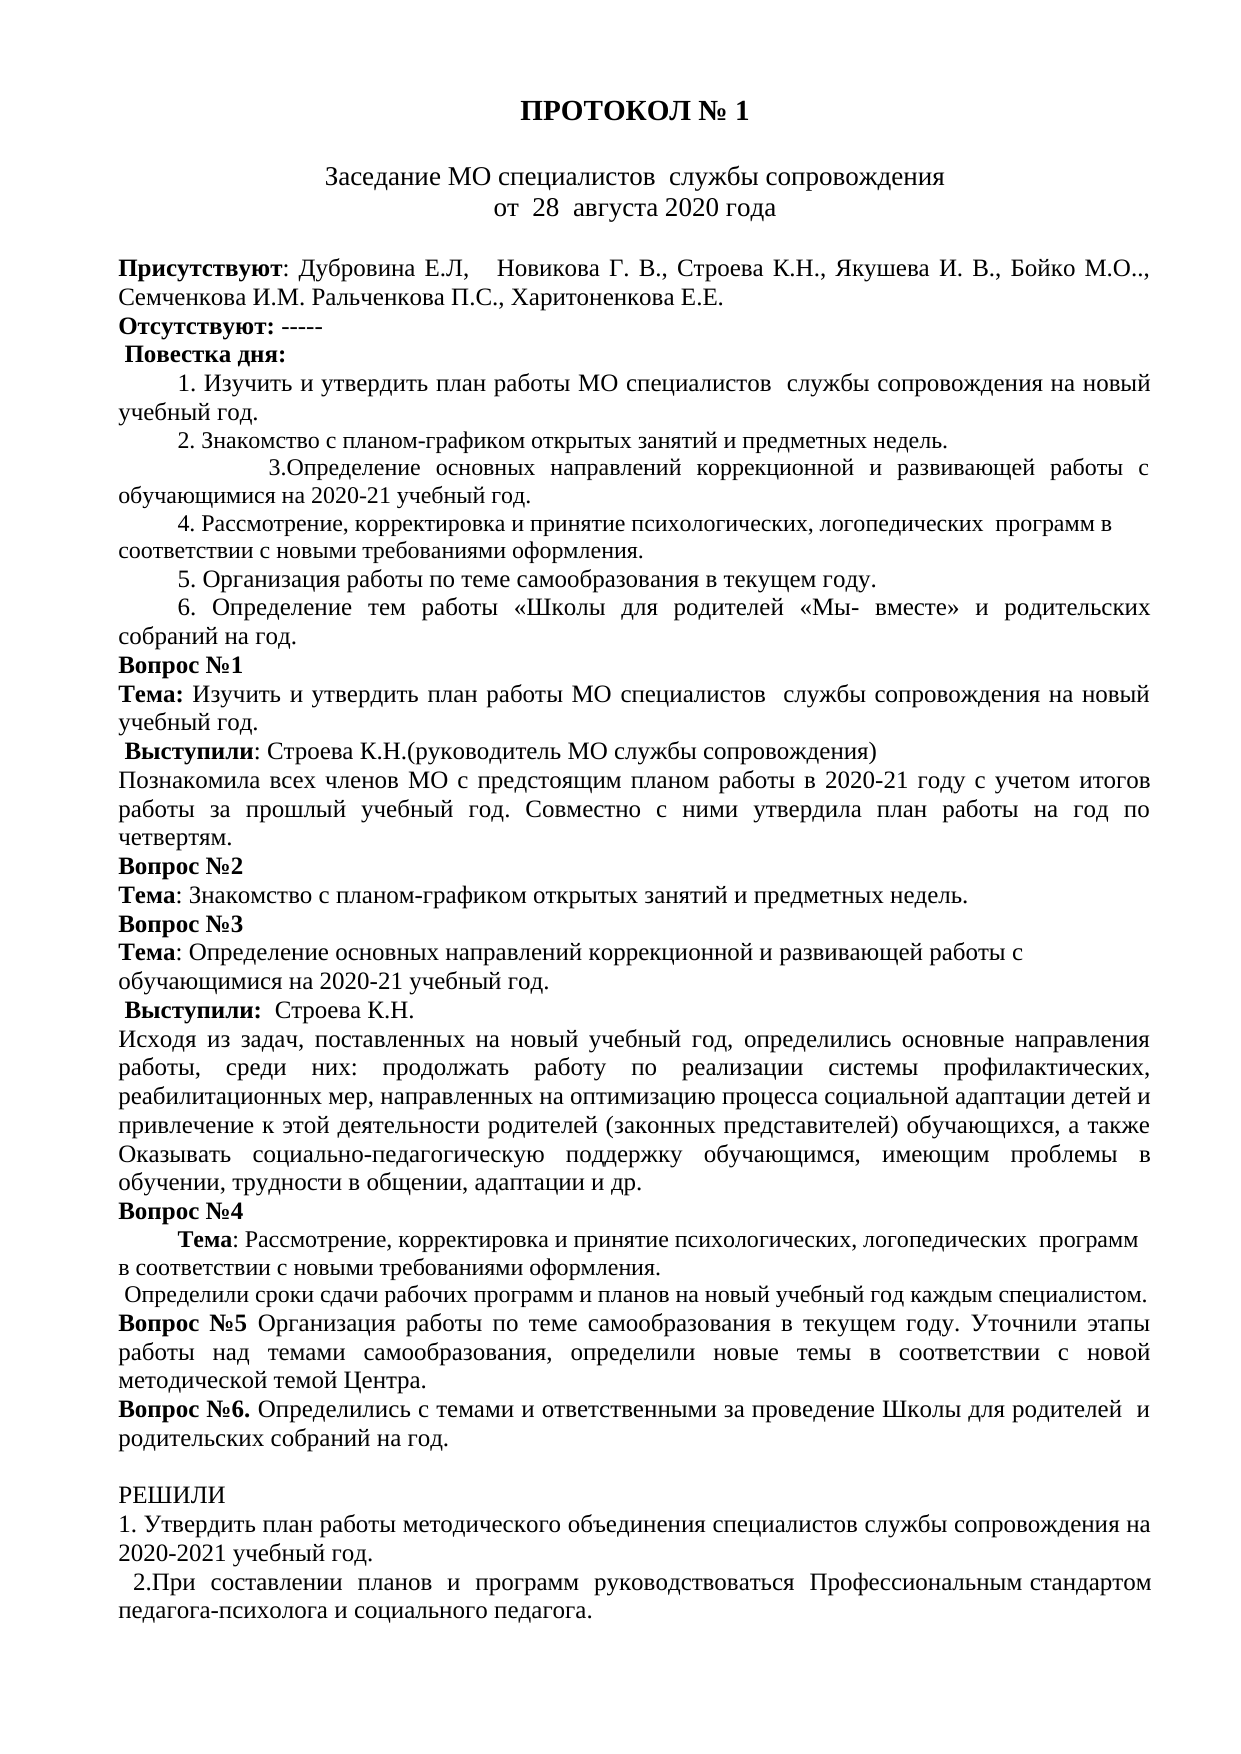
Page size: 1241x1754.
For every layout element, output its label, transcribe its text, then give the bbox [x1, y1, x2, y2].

text Тема: Знакомство с планом-графиком открытых занятий и предметных недель. [118, 880, 1152, 909]
text Отсутствуют: ----- [118, 311, 1152, 339]
text Выступили: Строева К.Н. [118, 995, 1152, 1024]
text РЕШИЛИ [118, 1480, 1152, 1509]
text Вопрос №6. Определились с темами и ответственными за проведение Школы для родителей и родительских собраний на год. [118, 1394, 1152, 1452]
text Заседание МО специалистов службы сопровождения [118, 160, 1152, 191]
text Тема: Рассмотрение, корректировка и принятие психологических, логопедических программ в соответствии с новыми требованиями оформления. [118, 1225, 1152, 1280]
text Тема: Определение основных направлений коррекционной и развивающей работы с обучающимися на 2020-21 учебный год. [118, 937, 1152, 995]
text 4. Рассмотрение, корректировка и принятие психологических, логопедических программ в соответствии с новыми требованиями оформления. [118, 508, 1152, 564]
text 3.Определение основных направлений коррекционной и развивающей работы с обучающимися на 2020-21 учебный год. [118, 453, 1152, 508]
text Исходя из задач, поставленных на новый учебный год, определились основные направления работы, среди них: продолжать работу по реализации системы профилактических, реабилитационных мер, направленных на оптимизацию процесса социальной адаптации детей и привлечение к этой деятельности родителей (законных представителей) обучающихся, а также Оказывать социально-педагогическую поддержку обучающимся, имеющим проблемы в обучении, трудности в общении, адаптации и др. [118, 1024, 1152, 1196]
text Присутствуют: Дубровина Е.Л, Новикова Г. В., Строева К.Н., Якушева И. В., Бойко М.О.., Семченкова И.М. Ральченкова П.С., Харитоненкова Е.Е. [118, 253, 1152, 311]
text 5. Организация работы по теме самообразования в текущем году. [118, 564, 1152, 592]
text Тема: Изучить и утвердить план работы МО специалистов службы сопровождения на новый учебный год. [118, 679, 1152, 736]
text Вопрос №5 Организация работы по теме самообразования в текущем году. Уточнили этапы работы над темами самообразования, определили новые темы в соответствии с новой методической темой Центра. [118, 1308, 1152, 1394]
text ПРОТОКОЛ № 1 [118, 93, 1152, 126]
text Выступили: Строева К.Н.(руководитель МО службы сопровождения) [118, 736, 1152, 765]
text 6. Определение тем работы «Школы для родителей «Мы- вместе» и родительских собраний на год. [118, 592, 1152, 650]
text 2.При составлении планов и программ руководствоваться Профессиональным стандартом педагога-психолога и социального педагога. [118, 1567, 1152, 1624]
text Познакомила всех членов МО с предстоящим планом работы в 2020-21 году с учетом итогов работы за прошлый учебный год. Совместно с ними утвердила план работы на год по четвертям. [118, 765, 1152, 851]
text Вопрос №3 [118, 909, 1152, 937]
text 1. Утвердить план работы методического объединения специалистов службы сопровождения на 2020-2021 учебный год. [118, 1509, 1152, 1567]
text 2. Знакомство с планом-графиком открытых занятий и предметных недель. [118, 426, 1152, 453]
text Вопрос №4 [118, 1196, 1152, 1225]
text Вопрос №1 [118, 650, 1152, 679]
text Определили сроки сдачи рабочих программ и планов на новый учебный год каждым специалистом. [118, 1280, 1152, 1308]
text Вопрос №2 [118, 851, 1152, 880]
text Повестка дня: [118, 339, 1152, 368]
text от 28 августа 2020 года [118, 191, 1152, 222]
text 1. Изучить и утвердить план работы МО специалистов службы сопровождения на новый учебный год. [118, 368, 1152, 426]
